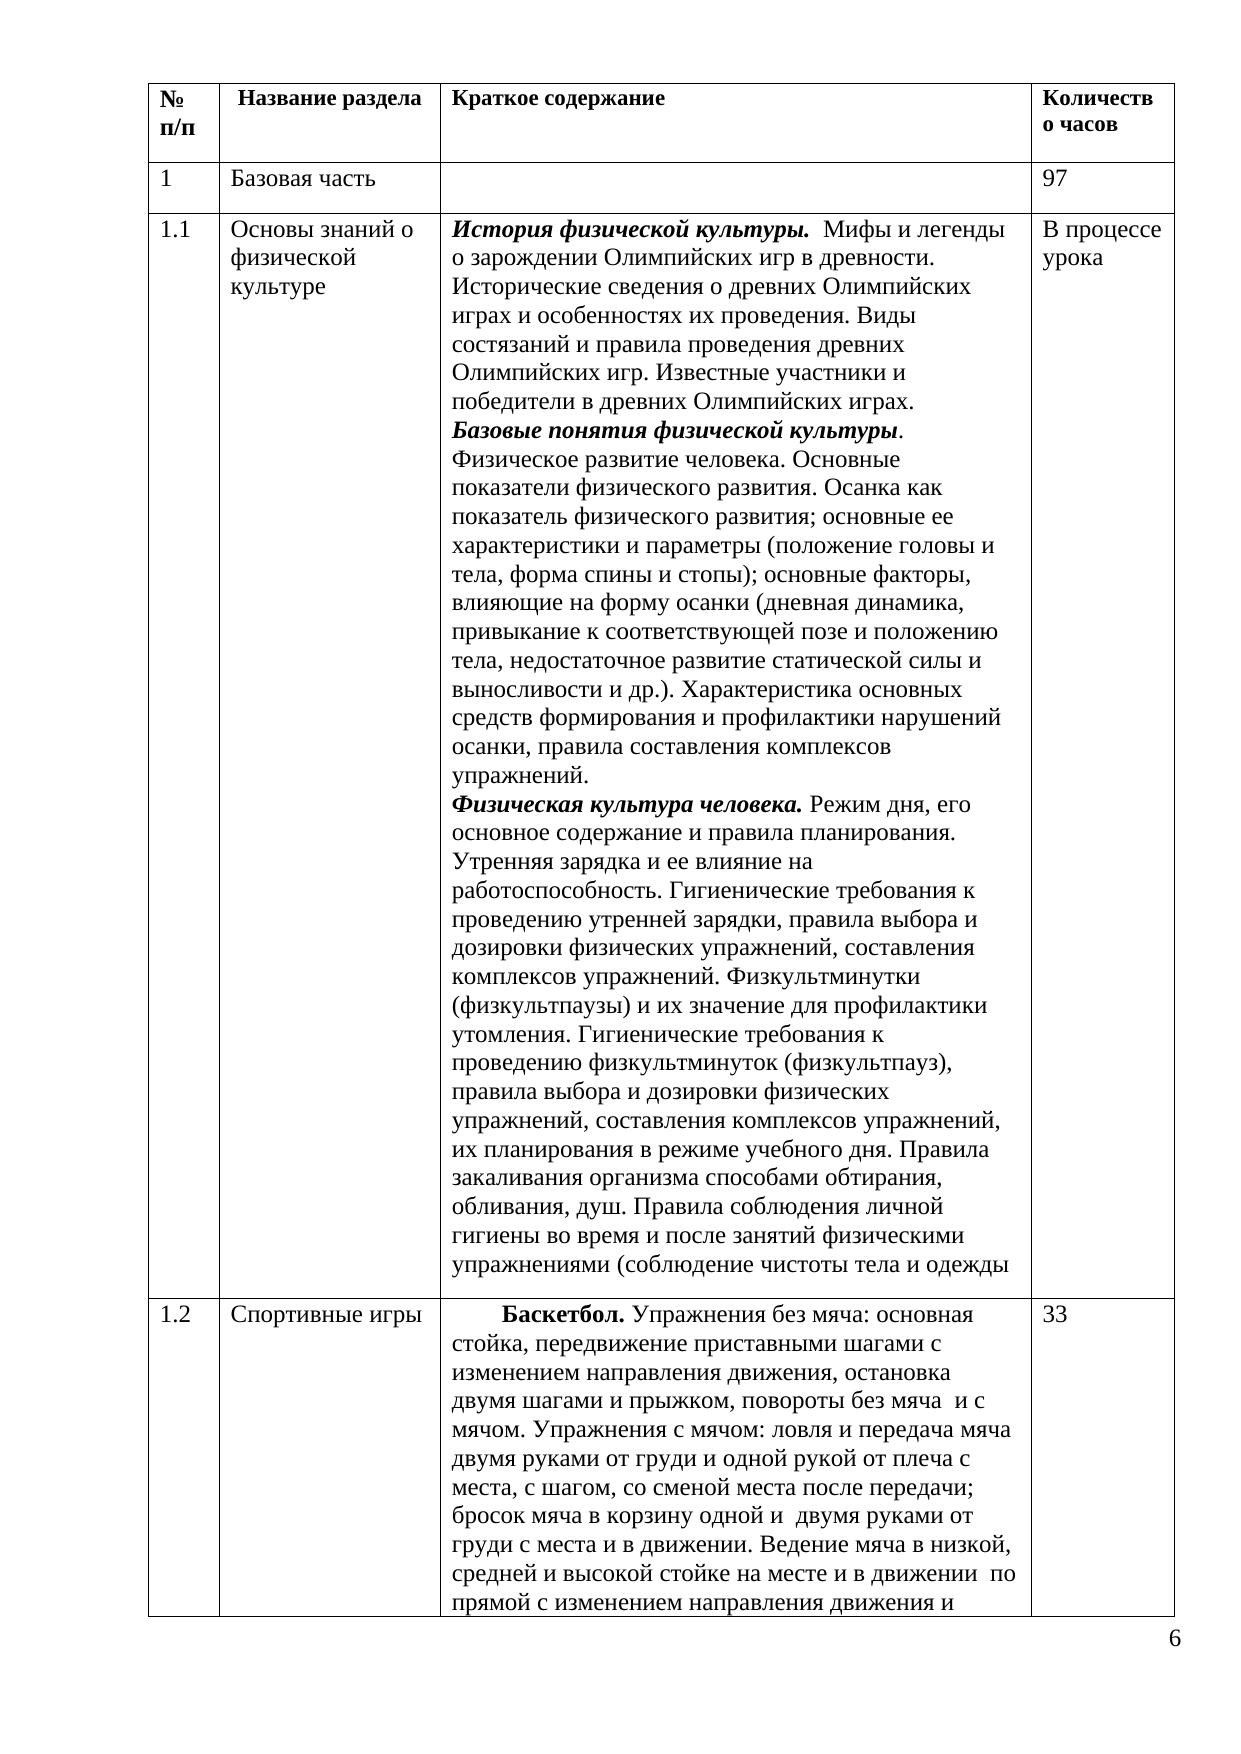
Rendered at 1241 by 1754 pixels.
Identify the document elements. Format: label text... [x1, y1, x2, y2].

table_cell 1.2 [149, 1299, 219, 1616]
table_cell Основы знаний о физической культуре [220, 214, 440, 1298]
table_header Краткое содержание [441, 84, 1031, 162]
table_cell В процессе урока [1032, 214, 1174, 1298]
table_cell 1.1 [149, 214, 219, 1298]
table_header Количество часов [1032, 84, 1174, 162]
table_cell Спортивные игры [220, 1299, 440, 1616]
table_cell 1 [149, 163, 219, 213]
table_cell Базовая часть [220, 163, 440, 213]
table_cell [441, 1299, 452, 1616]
table_header № п/п [149, 84, 219, 162]
table_header Название раздела [220, 84, 440, 162]
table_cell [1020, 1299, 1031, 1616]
table_cell История физической культуры. Мифы и легенды о зарождении Олимпийских игр в древности. Исторические сведения о древних Олимпийских играх и особенностях их проведения. Виды состязаний и правила проведения древних Олимпийских игр. Известные участники и победители в древних Олимпийских играх. Базовые понятия физической культуры. Физическое развитие человека. Основные показатели физического развития. Осанка как показатель физического развития; основные ее характеристики и параметры (положение головы и тела, форма спины и стопы); основные факторы, влияющие на форму осанки (дневная динамика, привыкание к соответствующей позе и положению тела, недостаточное развитие статической силы и выносливости и др.). Характеристика основных средств формирования и профилактики нарушений осанки, правила составления комплексов упражнений. Физическая культура человека. Режим дня, его основное содержание и правила планирования. Утренняя зарядка и ее влияние на работоспособность. Гигиенические требования к проведению утренней зарядки, правила выбора и дозировки физических упражнений, составления комплексов упражнений. Физкультминутки (физкультпаузы) и их значение для профилактики утомления. Гигиенические требования к проведению физкультминуток (физкультпауз), правила выбора и дозировки физических упражнений, составления комплексов упражнений, их планирования в режиме учебного дня. Правила закаливания организма способами обтирания, обливания, душ. Правила соблюдения личной гигиены во время и после занятий физическими упражнениями (соблюдение чистоты тела и одежды [441, 214, 1031, 1298]
table_cell [441, 163, 1031, 213]
table_cell 97 [1032, 163, 1174, 213]
table_cell 33 [1032, 1299, 1174, 1616]
